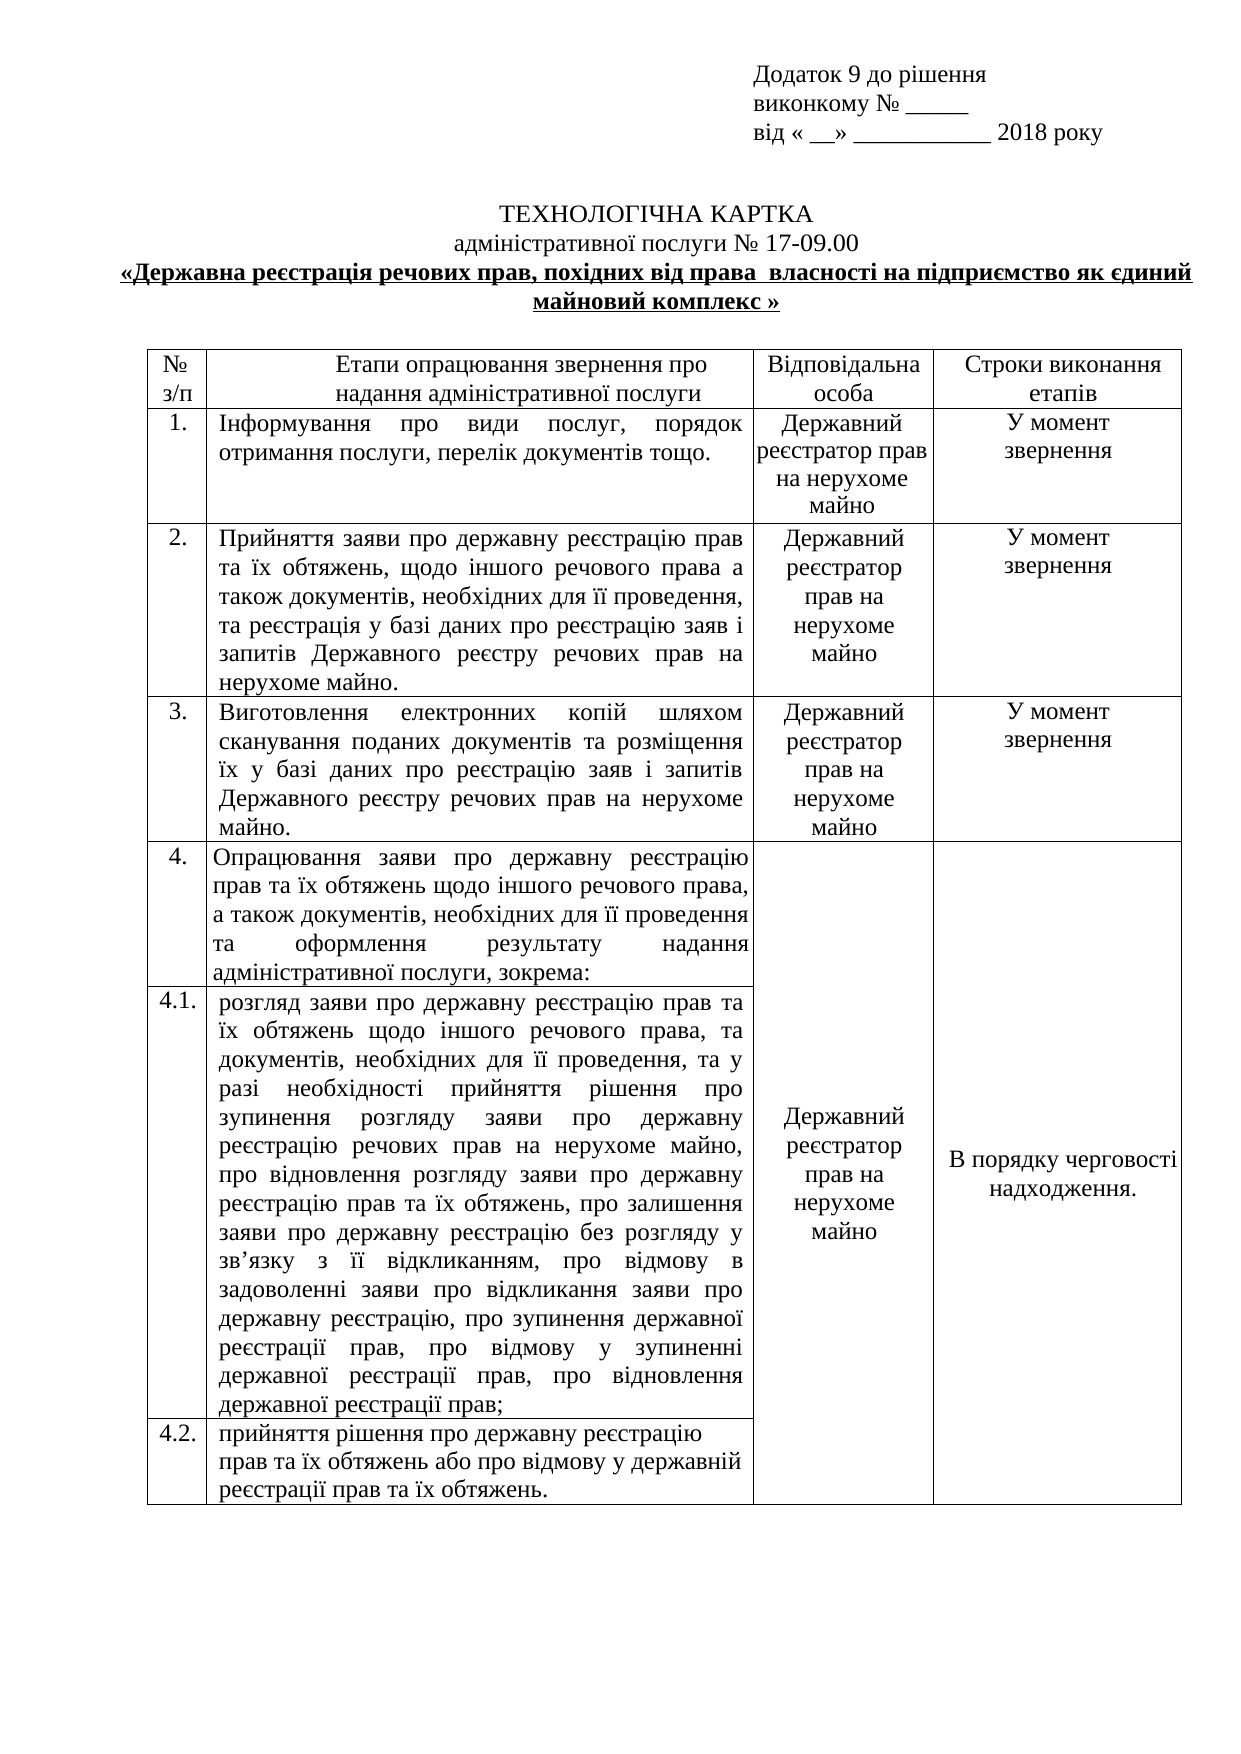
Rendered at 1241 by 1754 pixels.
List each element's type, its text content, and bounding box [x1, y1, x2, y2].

table_cell Опрацювання заяви про державну реєстрацію прав та їх обтяжень щодо іншого речового права, а також документів, необхідних для її проведення та оформлення результату надання адміністративної послуги, зокрема: [207, 842, 753, 986]
text «Державна реєстрація речових прав, похідних від права власності на підприємство як єдиний майновий комплекс » [118, 257, 1194, 314]
table_cell 4.2. [148, 1419, 206, 1504]
table_cell Державний реєстратор прав на нерухоме майно [754, 524, 933, 696]
table_header Відповідальна особа [754, 350, 933, 407]
text від « __» ___________ 2018 року [753, 117, 1194, 145]
table_cell прийняття рішення про державну реєстрацію прав та їх обтяжень або про відмову у державній реєстрації прав та їх обтяжень. [207, 1419, 753, 1504]
text Додаток 9 до рішення [753, 59, 1194, 88]
table_cell В порядку черговості надходження. [934, 842, 1181, 1504]
table_header № з/п [148, 350, 206, 407]
table_cell 2. [148, 524, 206, 696]
table_cell Державний реєстратор прав на нерухоме майно [754, 409, 933, 522]
table_cell 4.1. [148, 987, 206, 1418]
text ТЕХНОЛОГІЧНА КАРТКА [118, 199, 1194, 228]
table_header Строки виконання етапів [934, 350, 1181, 407]
table_cell 3. [148, 697, 206, 841]
table_cell 4. [148, 842, 206, 986]
table_cell розгляд заяви про державну реєстрацію прав та їх обтяжень щодо іншого речового права, та документів, необхідних для її проведення, та у разі необхідності прийняття рішення про зупинення розгляду заяви про державну реєстрацію речових прав на нерухоме майно, про відновлення розгляду заяви про державну реєстрацію прав та їх обтяжень, про залишення заяви про державну реєстрацію без розгляду у зв’язку з її відкликанням, про відмову в задоволенні заяви про відкликання заяви про державну реєстрацію, про зупинення державної реєстрації прав, про відмову у зупиненні державної реєстрації прав, про відновлення державної реєстрації прав; [207, 987, 753, 1418]
table_cell Державний реєстратор прав на нерухоме майно [754, 842, 933, 1504]
table_cell У момент звернення [934, 409, 1181, 522]
text виконкому № _____ [753, 88, 1194, 117]
table_cell У момент звернення [934, 524, 1181, 696]
table_cell Виготовлення електронних копій шляхом сканування поданих документів та розміщення їх у базі даних про реєстрацію заяв і запитів Державного реєстру речових прав на нерухоме майно. [207, 697, 753, 841]
text адміністративної послуги № 17-09.00 [118, 228, 1194, 257]
table_cell Прийняття заяви про державну реєстрацію прав та їх обтяжень, щодо іншого речового права а також документів, необхідних для її проведення, та реєстрація у базі даних про реєстрацію заяв і запитів Державного реєстру речових прав на нерухоме майно. [207, 524, 753, 696]
table_cell Інформування про види послуг, порядок отримання послуги, перелік документів тощо. [207, 409, 753, 522]
table_cell 1. [148, 409, 206, 522]
table_cell У момент звернення [934, 697, 1181, 841]
table_cell Державний реєстратор прав на нерухоме майно [754, 697, 933, 841]
table_header Етапи опрацювання звернення про надання адміністративної послуги [207, 350, 753, 407]
